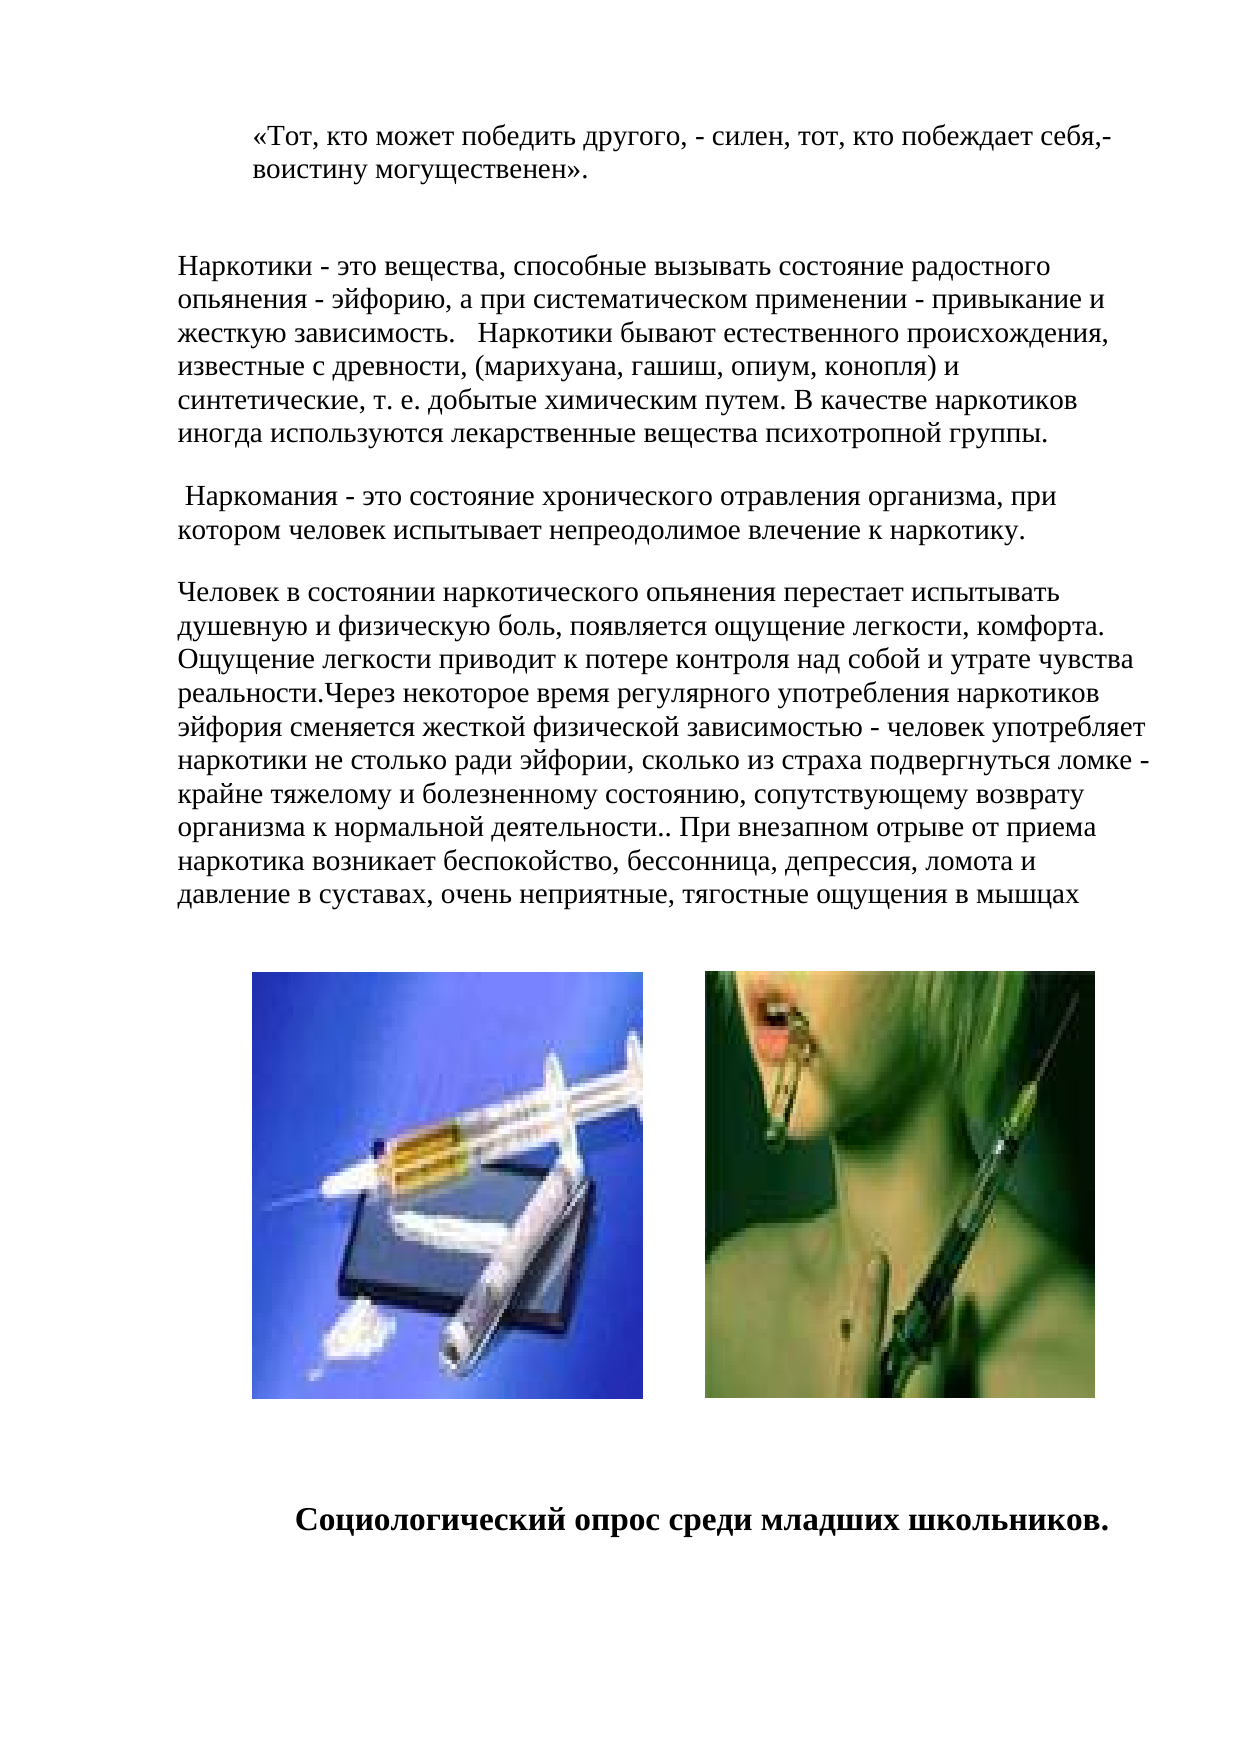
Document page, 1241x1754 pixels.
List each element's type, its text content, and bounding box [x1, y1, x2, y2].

text Наркотики - это вещества, способные вызывать состояние радостного опьянения - эйфорию, а при систематическом применении - привыкание и жесткую зависимость. Наркотики бывают естественного происхождения, известные с древности, (марихуана, гашиш, опиум, конопля) и синтетические, т. е. добытые химическим путем. В качестве наркотиков иногда используются лекарственные вещества психотропной группы. [177, 248, 1152, 449]
picture [705, 971, 1095, 1398]
text Наркомания - это состояние хронического отравления организма, при котором человек испытывает непреодолимое влечение к наркотику. [177, 478, 1152, 545]
picture [252, 972, 643, 1399]
text Человек в состоянии наркотического опьянения перестает испытывать душевную и физическую боль, появляется ощущение легкости, комфорта. Ощущение легкости приводит к потере контроля над собой и утрате чувства реальности.Через некоторое время регулярного употребления наркотиков эйфория сменяется жесткой физической зависимостью - человек употребляет наркотики не столько ради эйфории, сколько из страха подвергнуться ломке - крайне тяжелому и болезненному состоянию, сопутствующему возврату организма к нормальной деятельности.. При внезапном отрыве от приема наркотика возникает беспокойство, бессонница, депрессия, ломота и давление в суставах, очень неприятные, тягостные ощущения в мышцах [177, 574, 1152, 910]
list Социологический опрос среди младших школьников. [252, 1499, 1152, 1537]
list «Тот, кто может победить другого, - силен, тот, кто побеждает себя,- воистину могущественен». [252, 118, 1152, 185]
